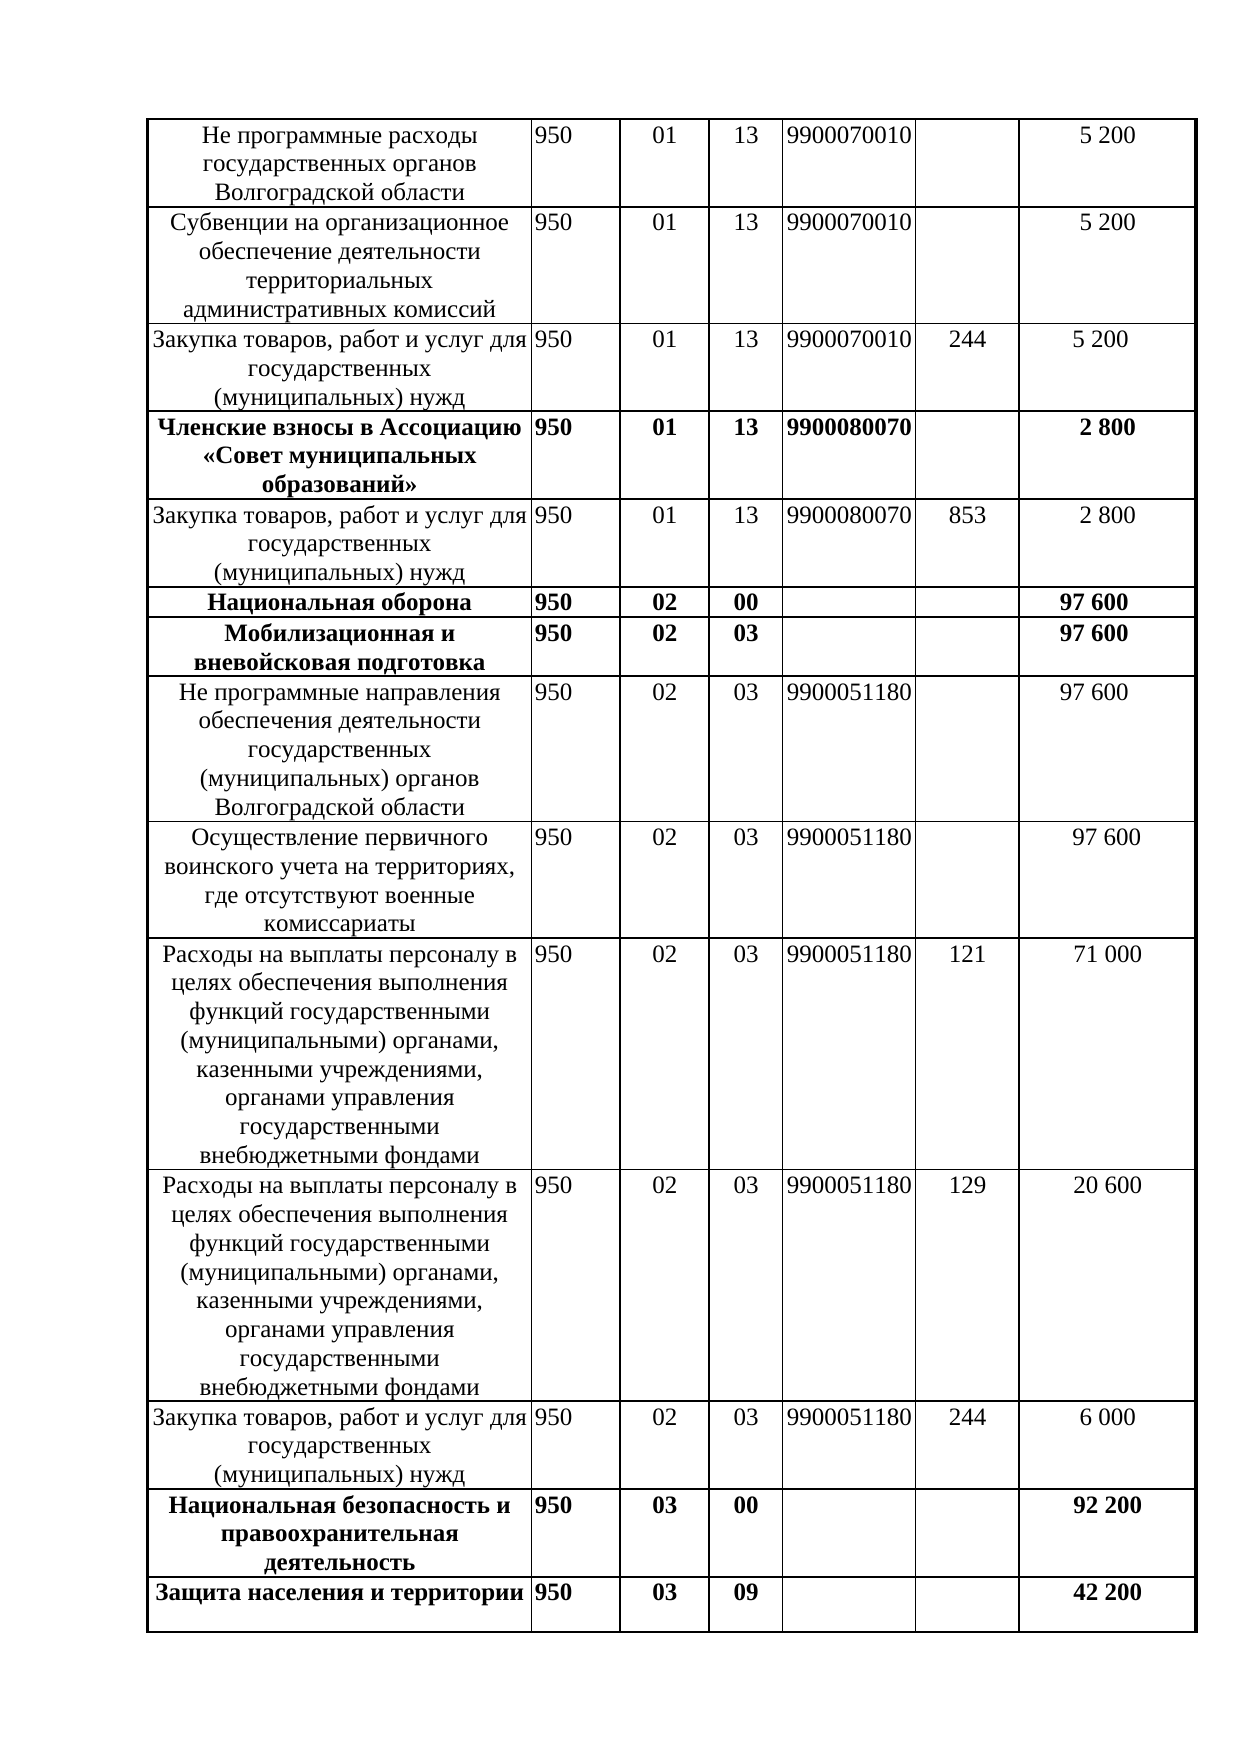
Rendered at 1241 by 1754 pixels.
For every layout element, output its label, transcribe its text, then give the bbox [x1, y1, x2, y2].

table_cell 853 [916, 500, 1018, 586]
table_cell 92 200 [1020, 1490, 1194, 1576]
table_cell 9900070010 [783, 120, 915, 206]
table_cell 950 [532, 324, 619, 410]
table_cell 950 [532, 500, 619, 586]
table_cell 950 [532, 412, 619, 498]
table_cell 121 [916, 939, 1018, 1169]
table_cell 5 200 [1020, 120, 1194, 206]
table_cell Субвенции на организационное обеспечение деятельности территориальных административных комиссий [149, 208, 531, 322]
table_cell 97 600 [1020, 822, 1194, 937]
table_cell [783, 1578, 915, 1631]
table_cell 2 800 [1020, 500, 1194, 586]
table_cell 950 [532, 822, 619, 937]
table_cell 42 200 [1020, 1578, 1194, 1631]
table_cell 97 600 [1020, 618, 1194, 675]
table_cell 02 [621, 677, 708, 821]
table_cell 01 [621, 120, 708, 206]
table_cell [916, 677, 1018, 821]
table_cell 97 600 [1020, 677, 1194, 821]
table_cell 6 000 [1020, 1402, 1194, 1488]
table_cell 02 [621, 588, 708, 616]
table_cell [916, 1578, 1018, 1631]
table_cell 03 [710, 1170, 782, 1400]
table_cell 9900080070 [783, 500, 915, 586]
table_cell [916, 120, 1018, 206]
table_cell Членские взносы в Ассоциацию «Совет муниципальных образований» [149, 412, 531, 498]
table_cell [916, 208, 1018, 322]
table_cell 950 [532, 1490, 619, 1576]
table_cell [916, 412, 1018, 498]
table_cell 03 [710, 939, 782, 1169]
table_cell 5 200 [1020, 208, 1194, 322]
table_cell [916, 588, 1018, 616]
table_cell 13 [710, 500, 782, 586]
table_cell Национальная безопасность и правоохранительная деятельность [149, 1490, 531, 1576]
table_cell [783, 1490, 915, 1576]
table_cell 01 [621, 500, 708, 586]
table_cell 9900051180 [783, 822, 915, 937]
table_cell 9900070010 [783, 324, 915, 410]
table_cell 2 800 [1020, 412, 1194, 498]
table_cell 13 [710, 120, 782, 206]
table_cell 00 [710, 588, 782, 616]
table_cell 03 [710, 618, 782, 675]
table_cell 950 [532, 208, 619, 322]
table_cell 03 [621, 1490, 708, 1576]
table_cell 03 [710, 822, 782, 937]
table_cell 9900051180 [783, 1170, 915, 1400]
table_cell [916, 822, 1018, 937]
table_cell 01 [621, 208, 708, 322]
table_cell Осуществление первичного воинского учета на территориях, где отсутствуют военные комиссариаты [149, 822, 531, 937]
table_cell 20 600 [1020, 1170, 1194, 1400]
table_cell 9900080070 [783, 412, 915, 498]
table_cell 02 [621, 939, 708, 1169]
table_cell 9900051180 [783, 677, 915, 821]
table_cell 9900070010 [783, 208, 915, 322]
table_cell 97 600 [1020, 588, 1194, 616]
table_cell 950 [532, 588, 619, 616]
table_cell 03 [621, 1578, 708, 1631]
table_cell 129 [916, 1170, 1018, 1400]
table_cell 244 [916, 1402, 1018, 1488]
table_cell Закупка товаров, работ и услуг для государственных (муниципальных) нужд [149, 1402, 531, 1488]
table_cell 02 [621, 1170, 708, 1400]
table_cell [783, 588, 915, 616]
table_cell 13 [710, 324, 782, 410]
table_cell Закупка товаров, работ и услуг для государственных (муниципальных) нужд [149, 324, 531, 410]
table_cell 02 [621, 822, 708, 937]
table_cell 950 [532, 618, 619, 675]
table_cell [916, 618, 1018, 675]
table_cell 13 [710, 208, 782, 322]
table_cell 950 [532, 1170, 619, 1400]
table_cell [916, 1490, 1018, 1576]
table_cell 9900051180 [783, 1402, 915, 1488]
table_cell Не программные направления обеспечения деятельности государственных (муниципальных) органов Волгоградской области [149, 677, 531, 821]
table_cell 00 [710, 1490, 782, 1576]
table_cell 950 [532, 1578, 619, 1631]
table_cell 01 [621, 324, 708, 410]
table_cell 02 [621, 1402, 708, 1488]
table_cell 01 [621, 412, 708, 498]
table_cell 950 [532, 939, 619, 1169]
table_cell 9900051180 [783, 939, 915, 1169]
table_cell 950 [532, 1402, 619, 1488]
table_cell 02 [621, 618, 708, 675]
table_cell 950 [532, 677, 619, 821]
table_cell 03 [710, 1402, 782, 1488]
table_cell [149, 1578, 531, 1631]
table_cell Расходы на выплаты персоналу в целях обеспечения выполнения функций государственными (муниципальными) органами, казенными учреждениями, органами управления государственными внебюджетными фондами [149, 939, 531, 1169]
table_cell Закупка товаров, работ и услуг для государственных (муниципальных) нужд [149, 500, 531, 586]
table_cell Мобилизационная и вневойсковая подготовка [149, 618, 531, 675]
table_cell 950 [532, 120, 619, 206]
table_cell Национальная оборона [149, 588, 531, 616]
table_cell 244 [916, 324, 1018, 410]
table_cell 71 000 [1020, 939, 1194, 1169]
table_cell [783, 618, 915, 675]
table_cell Не программные расходы государственных органов Волгоградской области [149, 120, 531, 206]
table_cell 13 [710, 412, 782, 498]
table_cell 09 [710, 1578, 782, 1631]
table_cell 5 200 [1020, 324, 1194, 410]
table_cell Расходы на выплаты персоналу в целях обеспечения выполнения функций государственными (муниципальными) органами, казенными учреждениями, органами управления государственными внебюджетными фондами [149, 1170, 531, 1400]
table_cell 03 [710, 677, 782, 821]
